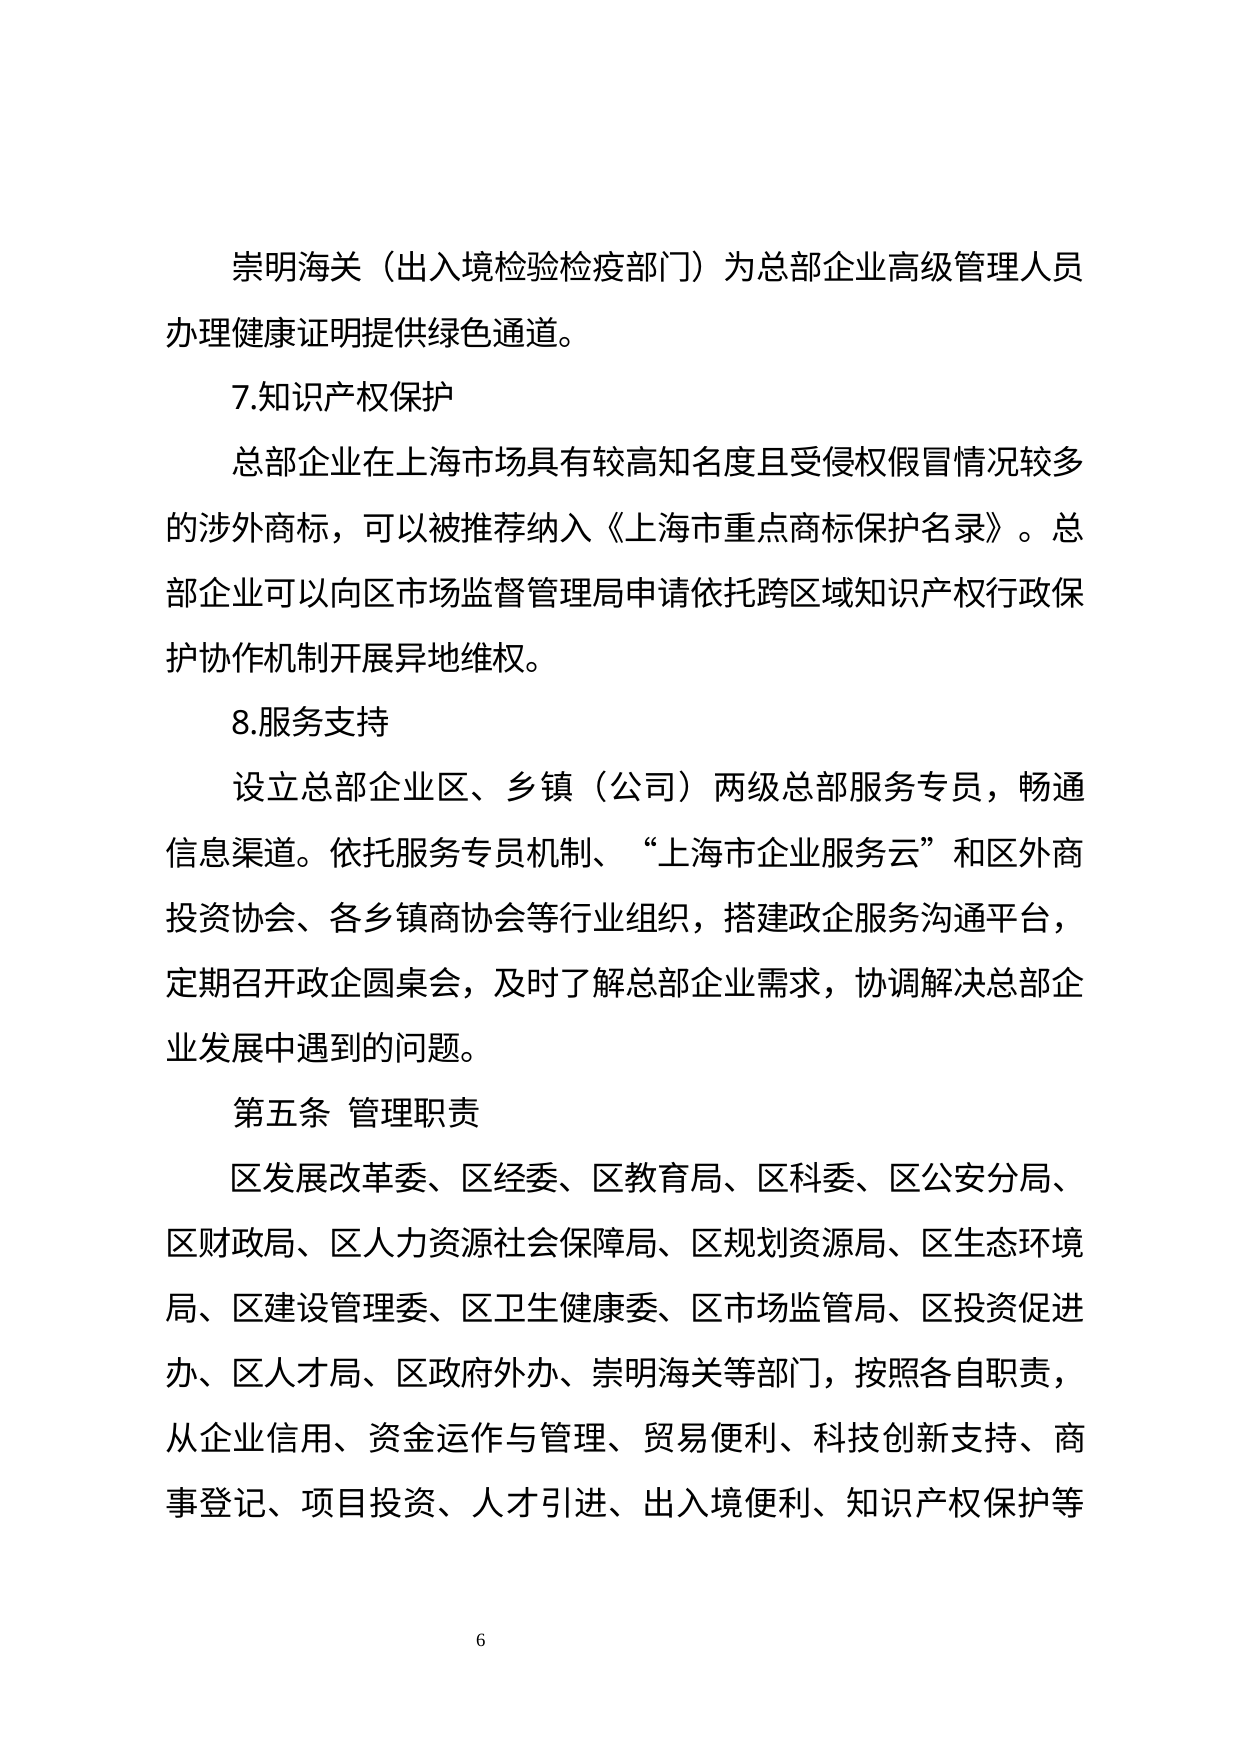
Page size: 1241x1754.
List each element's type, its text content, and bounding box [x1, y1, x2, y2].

text 设立总部企业区、乡镇（公司）两级总部服务专员，畅通信息渠道。依托服务专员机制、“上海市企业服务云”和区外商投资协会、各乡镇商协会等行业组织，搭建政企服务沟通平台，定期召开政企圆桌会，及时了解总部企业需求，协调解决总部企业发展中遇到的问题。 [165, 753, 1087, 1078]
text 第五条 管理职责 [165, 1078, 1087, 1143]
text 7.知识产权保护 [165, 363, 1087, 428]
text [165, 1143, 1087, 1533]
text 崇明海关（出入境检验检疫部门）为总部企业高级管理人员办理健康证明提供绿色通道。 [165, 233, 1087, 363]
text 8.服务支持 [165, 688, 1087, 753]
text 总部企业在上海市场具有较高知名度且受侵权假冒情况较多的涉外商标，可以被推荐纳入《上海市重点商标保护名录》。总部企业可以向区市场监督管理局申请依托跨区域知识产权行政保护协作机制开展异地维权。 [165, 428, 1087, 688]
